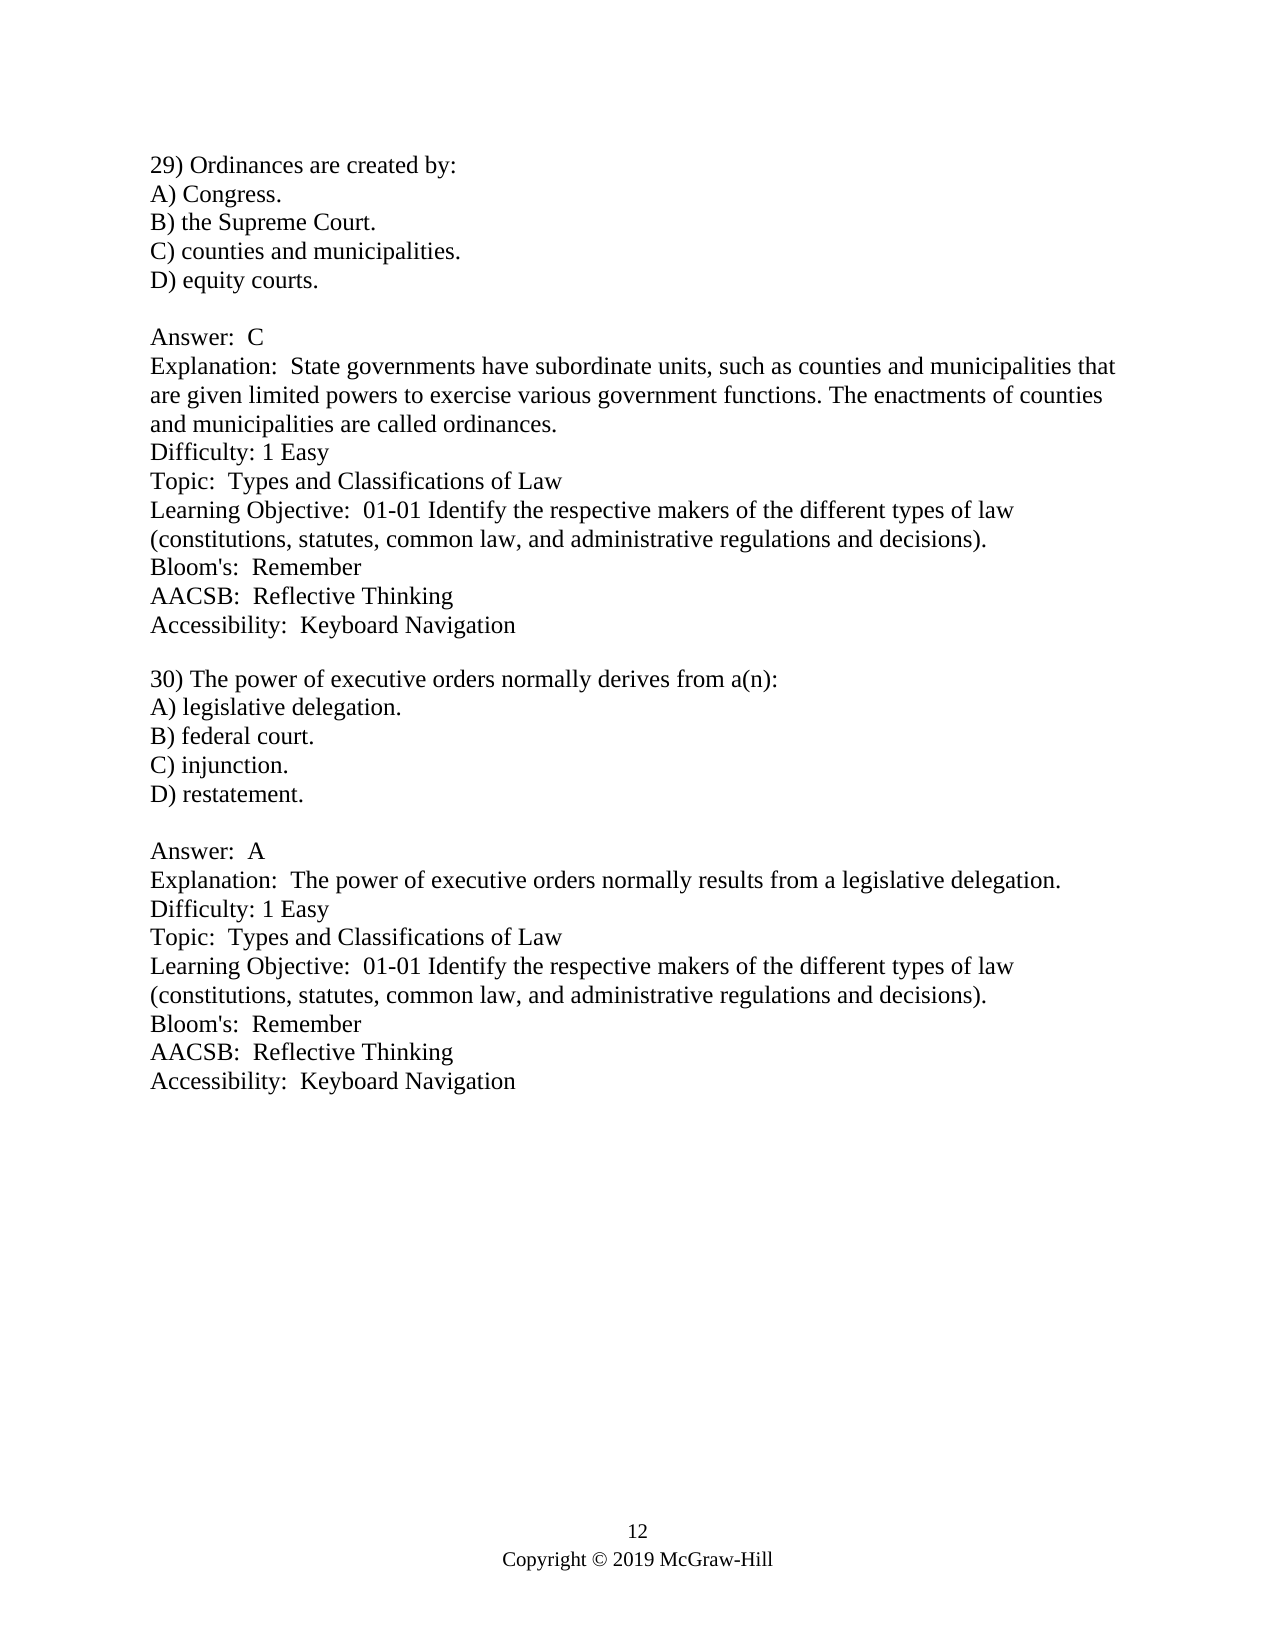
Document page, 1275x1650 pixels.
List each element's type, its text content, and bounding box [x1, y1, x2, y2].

text D) restatement. [150, 779, 1125, 807]
text C) counties and municipalities. [150, 236, 1125, 265]
text Learning Objective: 01-01 Identify the respective makers of the different types of law (constitutions, statutes, common law, and administrative regulations and decisions). [150, 951, 1125, 1009]
text Difficulty: 1 Easy [150, 894, 1125, 922]
text D) equity courts. [150, 265, 1125, 294]
text Topic: Types and Classifications of Law [150, 466, 1125, 495]
text Bloom's: Remember [150, 552, 1125, 581]
text Difficulty: 1 Easy [150, 437, 1125, 466]
text 29) Ordinances are created by: [150, 150, 1125, 179]
text A) Congress. [150, 179, 1125, 207]
text A) legislative delegation. [150, 692, 1125, 721]
text Accessibility: Keyboard Navigation [150, 610, 1125, 639]
text Topic: Types and Classifications of Law [150, 922, 1125, 951]
text Explanation: The power of executive orders normally results from a legislative delegation. [150, 865, 1125, 894]
text Bloom's: Remember [150, 1009, 1125, 1037]
text Answer: A [150, 836, 1125, 865]
text AACSB: Reflective Thinking [150, 581, 1125, 610]
text Explanation: State governments have subordinate units, such as counties and municipalities that are given limited powers to exercise various government functions. The enactments of counties and municipalities are called ordinances. [150, 351, 1125, 437]
text B) federal court. [150, 721, 1125, 750]
text AACSB: Reflective Thinking [150, 1037, 1125, 1066]
text Answer: C [150, 322, 1125, 351]
text Accessibility: Keyboard Navigation [150, 1066, 1125, 1095]
text B) the Supreme Court. [150, 207, 1125, 236]
text C) injunction. [150, 750, 1125, 779]
text 30) The power of executive orders normally derives from a(n): [150, 664, 1125, 692]
text Learning Objective: 01-01 Identify the respective makers of the different types of law (constitutions, statutes, common law, and administrative regulations and decisions). [150, 495, 1125, 552]
